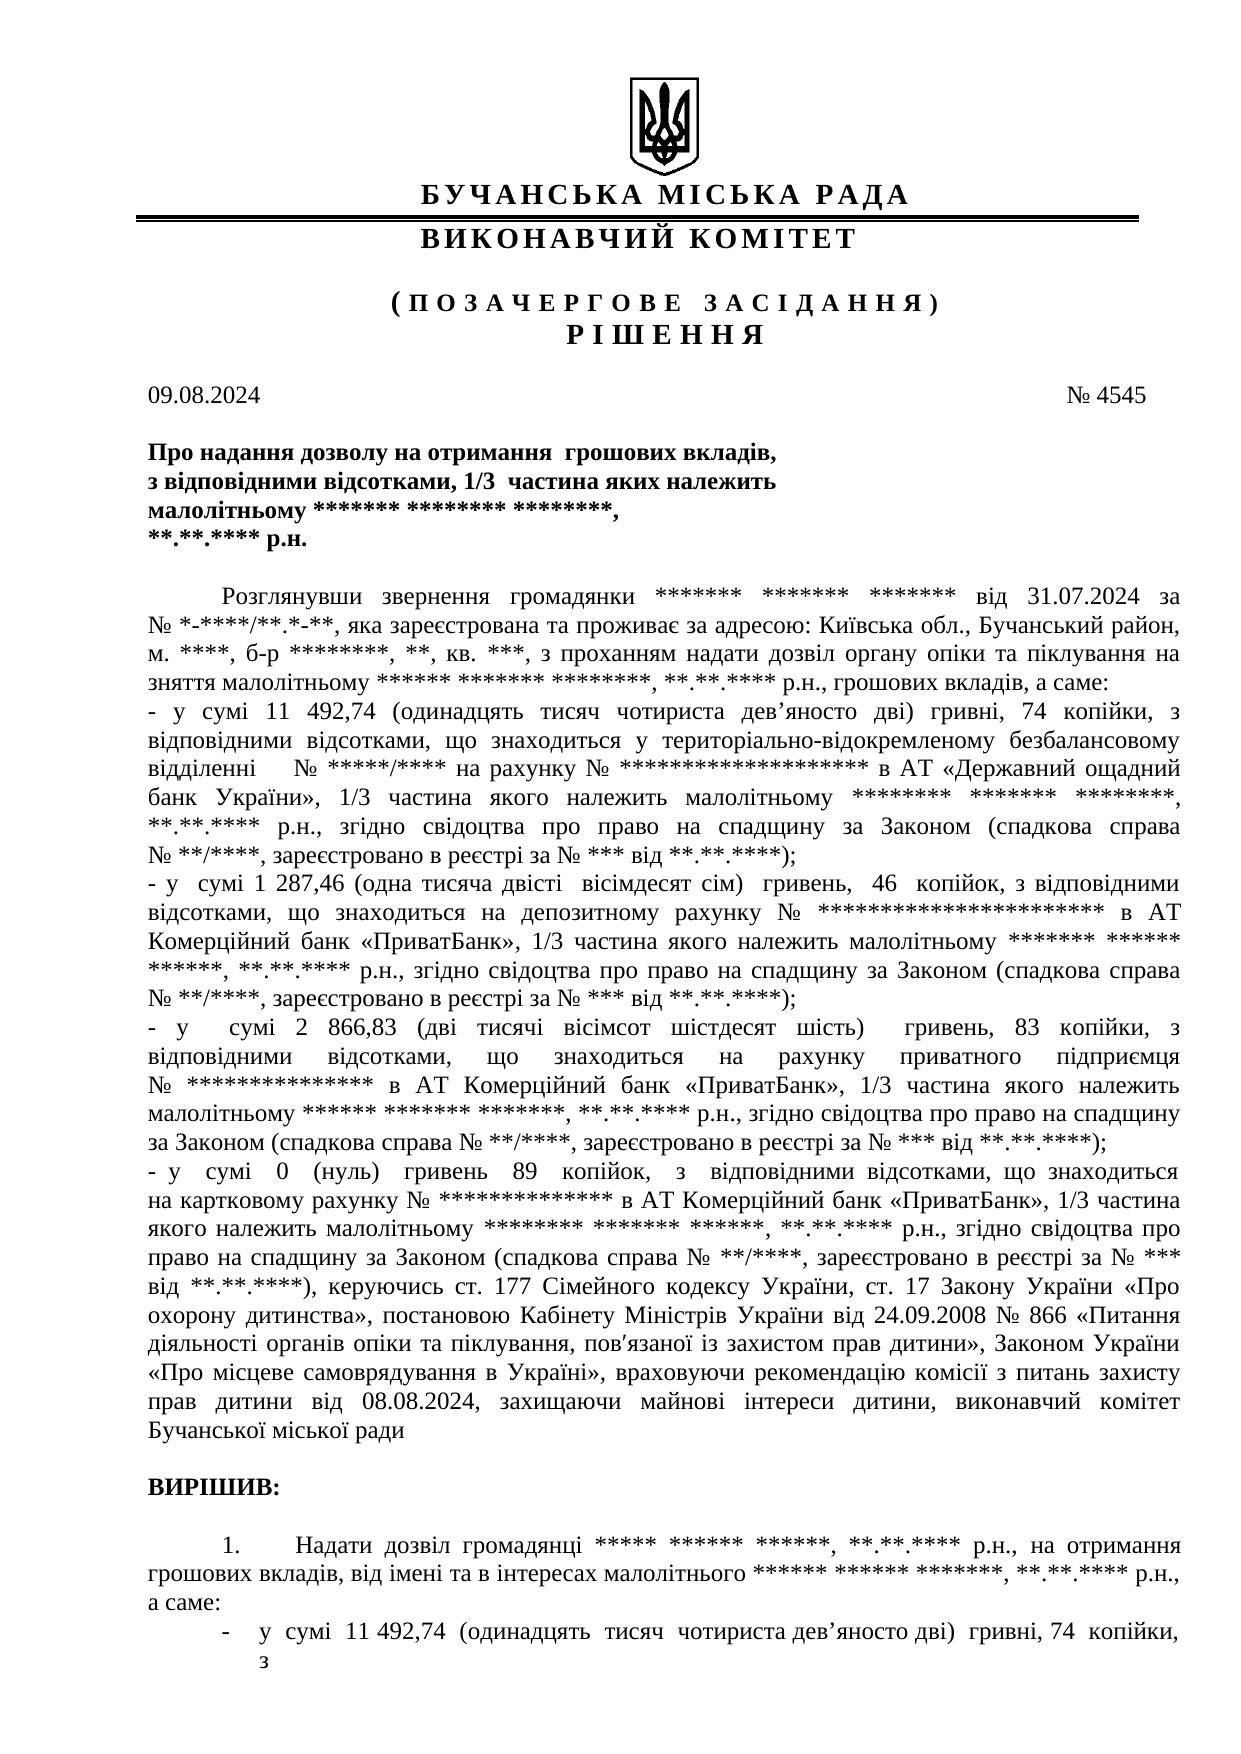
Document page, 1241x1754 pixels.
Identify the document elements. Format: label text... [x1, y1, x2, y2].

text - у сумі 11 492,74 (одинадцять тисяч чотириста дев’яносто дві) гривні, 74 копійки, з відповідними відсотками, що знаходиться у територіально-відокремленому безбалансовому відділенні № *****/**** на рахунку № ******************** в АТ «Державний ощадний банк України», 1/3 частина якого належить малолітньому ******** ******* ********, **.**.**** р.н., згідно свідоцтва про право на спадщину за Законом (спадкова справа № **/****, зареєстровано в реєстрі за № *** від **.**.****); [148, 696, 1181, 868]
text (ПОЗАЧЕРГОВЕ ЗАСІДАННЯ) [148, 284, 1181, 317]
text ВИРІШИВ: [148, 1472, 1181, 1501]
picture [628, 76, 700, 177]
text - у сумі 0 (нуль) гривень 89 копійок, з відповідними відсотками, що знаходиться на картковому рахунку № ************** в АТ Комерційний банк «ПриватБанк», 1/3 частина якого належить малолітньому ******** ******* ******, **.**.**** р.н., згідно свідоцтва про право на спадщину за Законом (спадкова справа № **/****, зареєстровано в реєстрі за № *** від **.**.****), керуючись ст. 177 Сімейного кодексу України, ст. 17 Закону України «Про охорону дитинства», постановою Кабінету Міністрів України від 24.09.2008 № 866 «Питання діяльності органів опіки та піклування, пов′язаної із захистом прав дитини», Законом України «Про місцеве самоврядування в Україні», враховуючи рекомендацію комісії з питань захисту прав дитини від 08.08.2024, захищаючи майнові інтереси дитини, виконавчий комітет Бучанської міської ради [148, 1156, 1181, 1443]
table_header ВИКОНАВЧИЙ КОМІТЕТ [136, 222, 1139, 284]
text з відповідними відсотками, 1/3 частина яких належить [148, 466, 960, 495]
text БУЧАНСЬКА МІСЬКА РАДА [148, 177, 1181, 210]
text малолітньому ******* ******** ********, [148, 495, 960, 523]
text РІШЕННЯ [148, 317, 1181, 351]
table_header 09.08.2024 [136, 380, 650, 408]
list Надати дозвіл громадянці ***** ****** ******, **.**.**** р.н., на отримання грошових вкладів, від імені та в інтересах малолітнього ****** ****** *******, **.**.**** р.н., а саме: [148, 1530, 1181, 1616]
text Розглянувши звернення громадянки ******* ******* ******* від 31.07.2024 за № *-****/**.*-**, яка зареєстрована та проживає за адресою: Київська обл., Бучанський район, м. ****, б-р ********, **, кв. ***, з проханням надати дозвіл органу опіки та піклування на зняття малолітньому ****** ******* ********, **.**.**** р.н., грошових вкладів, а саме: [148, 581, 1181, 696]
table_header № 4545 [650, 380, 1163, 408]
text **.**.**** р.н. [148, 523, 960, 552]
text Про надання дозволу на отримання грошових вкладів, [148, 437, 960, 466]
text - у сумі 1 287,46 (одна тисяча двісті вісімдесят сім) гривень, 46 копійок, з відповідними відсотками, що знаходиться на депозитному рахунку № *********************** в АТ Комерційний банк «ПриватБанк», 1/3 частина якого належить малолітньому ******* ****** ******, **.**.**** р.н., згідно свідоцтва про право на спадщину за Законом (спадкова справа № **/****, зареєстровано в реєстрі за № *** від **.**.****); [148, 868, 1181, 1012]
list у сумі 11 492,74 (одинадцять тисяч чотириста дев’яносто дві) гривні, 74 копійки, з [221, 1616, 1181, 1673]
text - у сумі 2 866,83 (дві тисячі вісімсот шістдесят шість) гривень, 83 копійки, з відповідними відсотками, що знаходиться на рахунку приватного підприємця № *************** в АТ Комерційний банк «ПриватБанк», 1/3 частина якого належить малолітньому ****** ******* *******, **.**.**** р.н., згідно свідоцтва про право на спадщину за Законом (спадкова справа № **/****, зареєстровано в реєстрі за № *** від **.**.****); [148, 1012, 1181, 1156]
